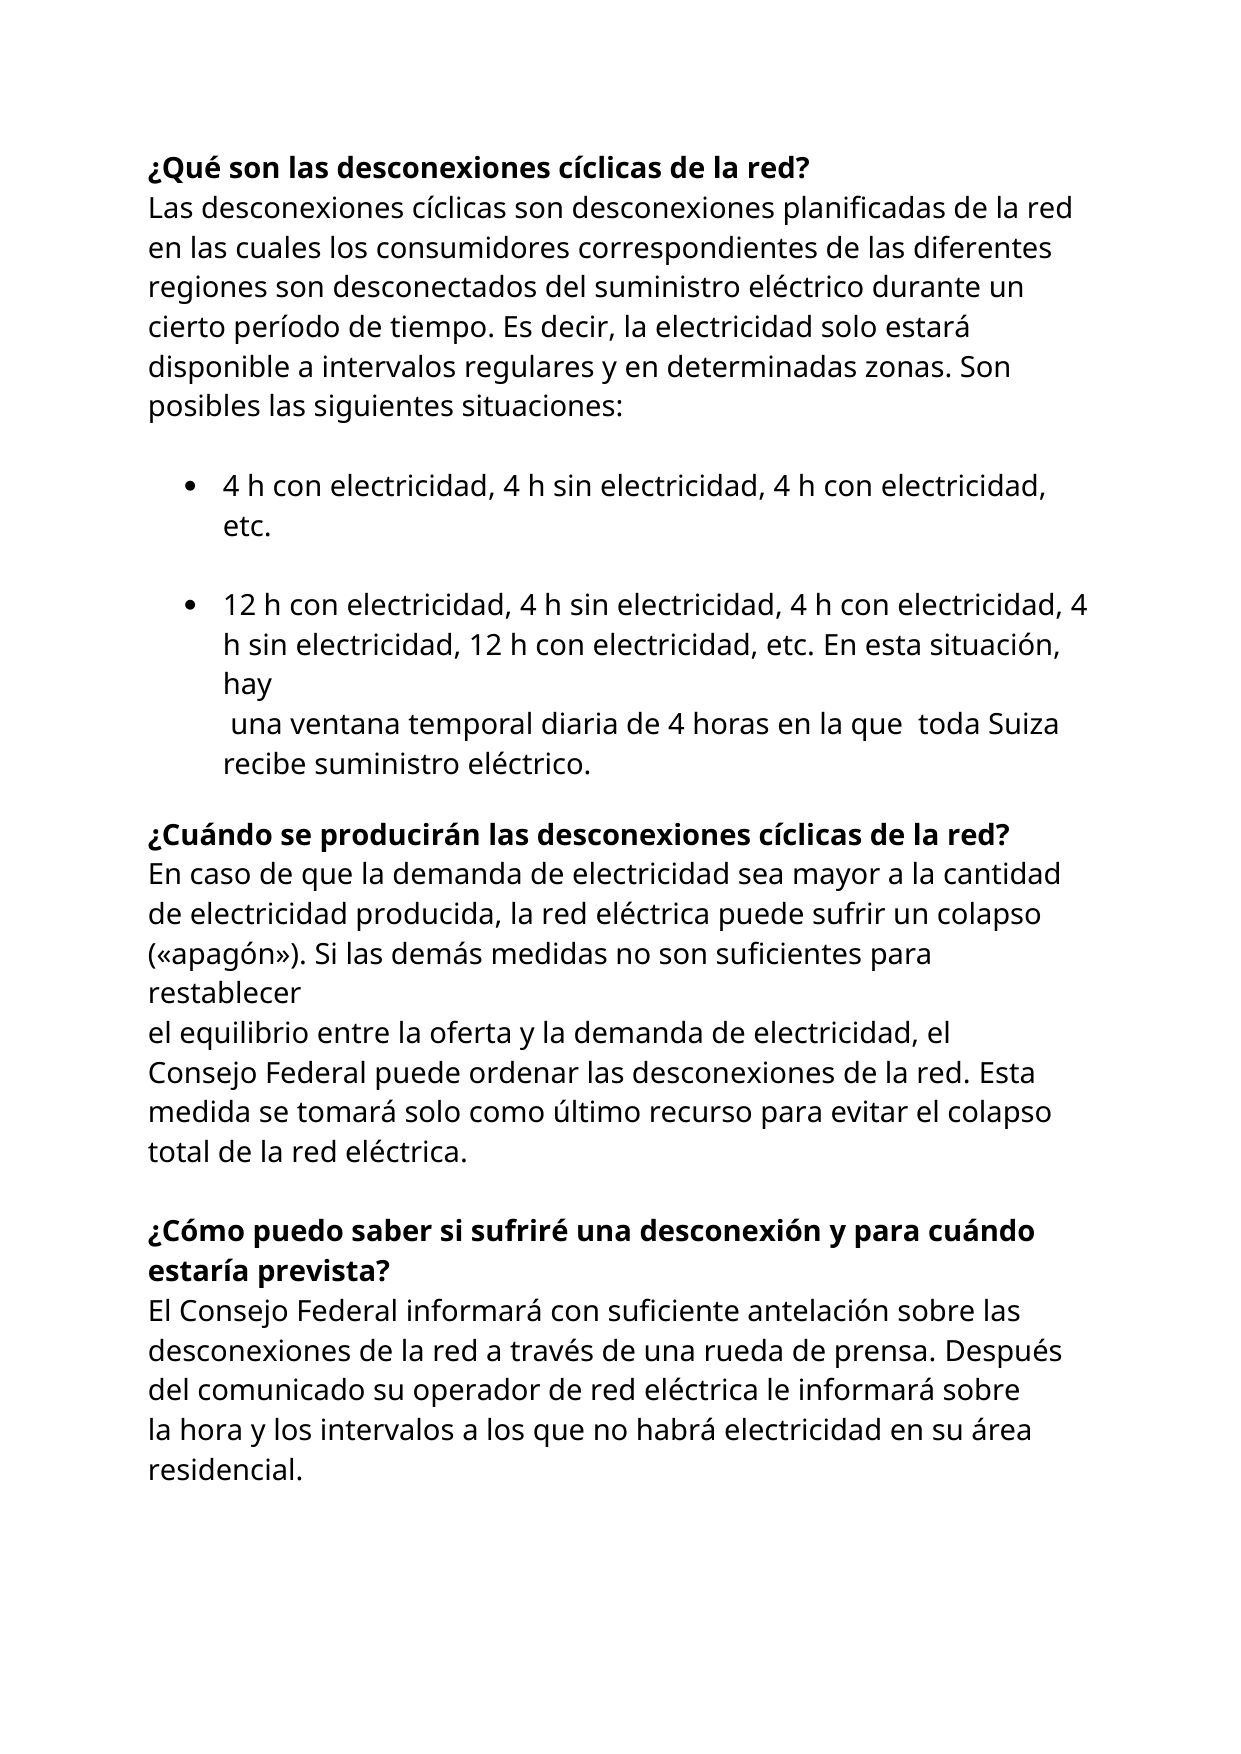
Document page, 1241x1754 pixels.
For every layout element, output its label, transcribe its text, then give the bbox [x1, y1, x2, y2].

text total de la red eléctrica. [148, 1131, 1093, 1171]
list 4 h con electricidad, 4 h sin electricidad, 4 h con electricidad, etc. [185, 465, 1093, 544]
text residencial. [148, 1449, 1093, 1488]
text el equilibrio entre la oferta y la demanda de electricidad, el [148, 1012, 1093, 1052]
text de electricidad producida, la red eléctrica puede sufrir un colapso [148, 893, 1093, 933]
text medida se tomará solo como último recurso para evitar el colapso [148, 1092, 1093, 1131]
text El Consejo Federal informará con suficiente antelación sobre las [148, 1290, 1093, 1330]
list 12 h con electricidad, 4 h sin electricidad, 4 h con electricidad, 4 h sin electricidad, 12 h con electricidad, etc. En esta situación, hay [185, 584, 1093, 703]
text desconexiones de la red a través de una rueda de prensa. Después [148, 1330, 1093, 1369]
text ¿Cómo puedo saber si sufriré una desconexión y para cuándo estaría prevista? [148, 1211, 1093, 1290]
text ¿Cuándo se producirán las desconexiones cíclicas de la red? [148, 814, 1093, 853]
text ¿Qué son las desconexiones cíclicas de la red? [148, 148, 1093, 187]
text («apagón»). Si las demás medidas no son suficientes para restablecer [148, 933, 1093, 1012]
text Consejo Federal puede ordenar las desconexiones de la red. Esta [148, 1052, 1093, 1092]
text la hora y los intervalos a los que no habrá electricidad en su área [148, 1409, 1093, 1449]
text Las desconexiones cíclicas son desconexiones planificadas de la red en las cuales los consumidores correspondientes de las diferentes regiones son desconectados del suministro eléctrico durante un cierto período de tiempo. Es decir, la electricidad solo estará disponible a intervalos regulares y en determinadas zonas. Son posibles las siguientes situaciones: [148, 187, 1093, 425]
list una ventana temporal diaria de 4 horas en la que toda Suiza recibe suministro eléctrico. [223, 703, 1093, 783]
text del comunicado su operador de red eléctrica le informará sobre [148, 1369, 1093, 1409]
text En caso de que la demanda de electricidad sea mayor a la cantidad [148, 853, 1093, 893]
